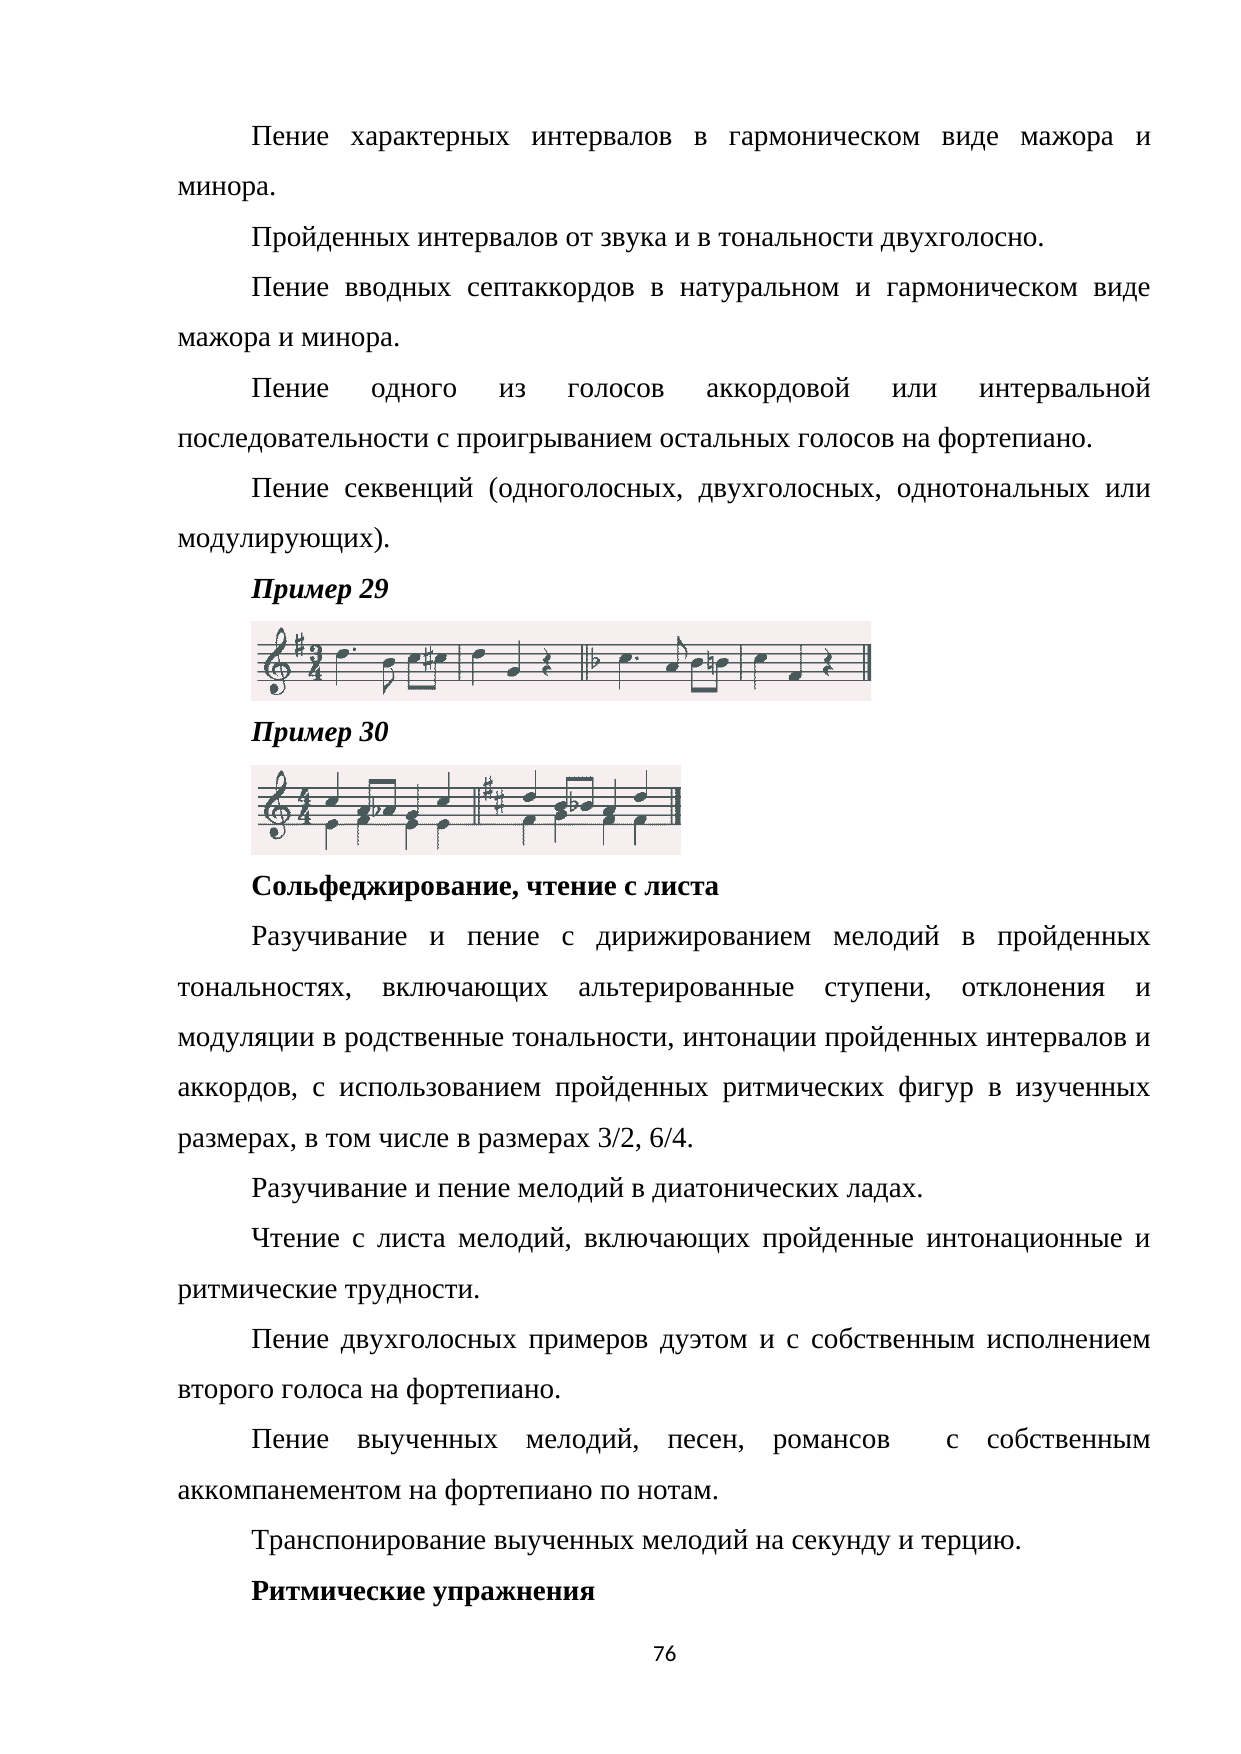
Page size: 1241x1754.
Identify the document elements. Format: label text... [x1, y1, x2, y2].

text Пение одного из голосов аккордовой или интервальной последовательности с проигрыванием остальных голосов на фортепиано. [177, 370, 1152, 453]
text Чтение с листа мелодий, включающих пройденные интонационные и ритмические трудности. [177, 1220, 1152, 1304]
text Транспонирование выученных мелодий на секунду и терцию. [177, 1522, 1152, 1556]
text Пение выученных мелодий, песен, романсов с собственным аккомпанементом на фортепиано по нотам. [177, 1422, 1152, 1506]
text Сольфеджирование, чтение с листа [177, 868, 1152, 902]
text Пение вводных септаккордов в натуральном и гармоническом виде мажора и минора. [177, 269, 1152, 353]
text Разучивание и пение с дирижированием мелодий в пройденных тональностях, включающих альтерированные ступени, отклонения и модуляции в родственные тональности, интонации пройденных интервалов и аккордов, с использованием пройденных ритмических фигур в изученных размерах, в том числе в размерах 3/2, 6/4. [177, 918, 1152, 1153]
text Разучивание и пение мелодий в диатонических ладах. [177, 1170, 1152, 1204]
text Пример 30 [177, 714, 1152, 748]
text Ритмические упражнения [177, 1573, 1152, 1606]
text Пройденных интервалов от звука и в тональности двухголосно. [177, 219, 1152, 252]
picture [251, 621, 872, 701]
text Пение двухголосных примеров дуэтом и с собственным исполнением второго голоса на фортепиано. [177, 1321, 1152, 1405]
text Пение характерных интервалов в гармоническом виде мажора и минора. [177, 118, 1152, 202]
text Пение секвенций (одноголосных, двухголосных, однотональных или модулирующих). [177, 470, 1152, 554]
text Пример 29 [177, 571, 1152, 604]
picture [251, 765, 681, 855]
